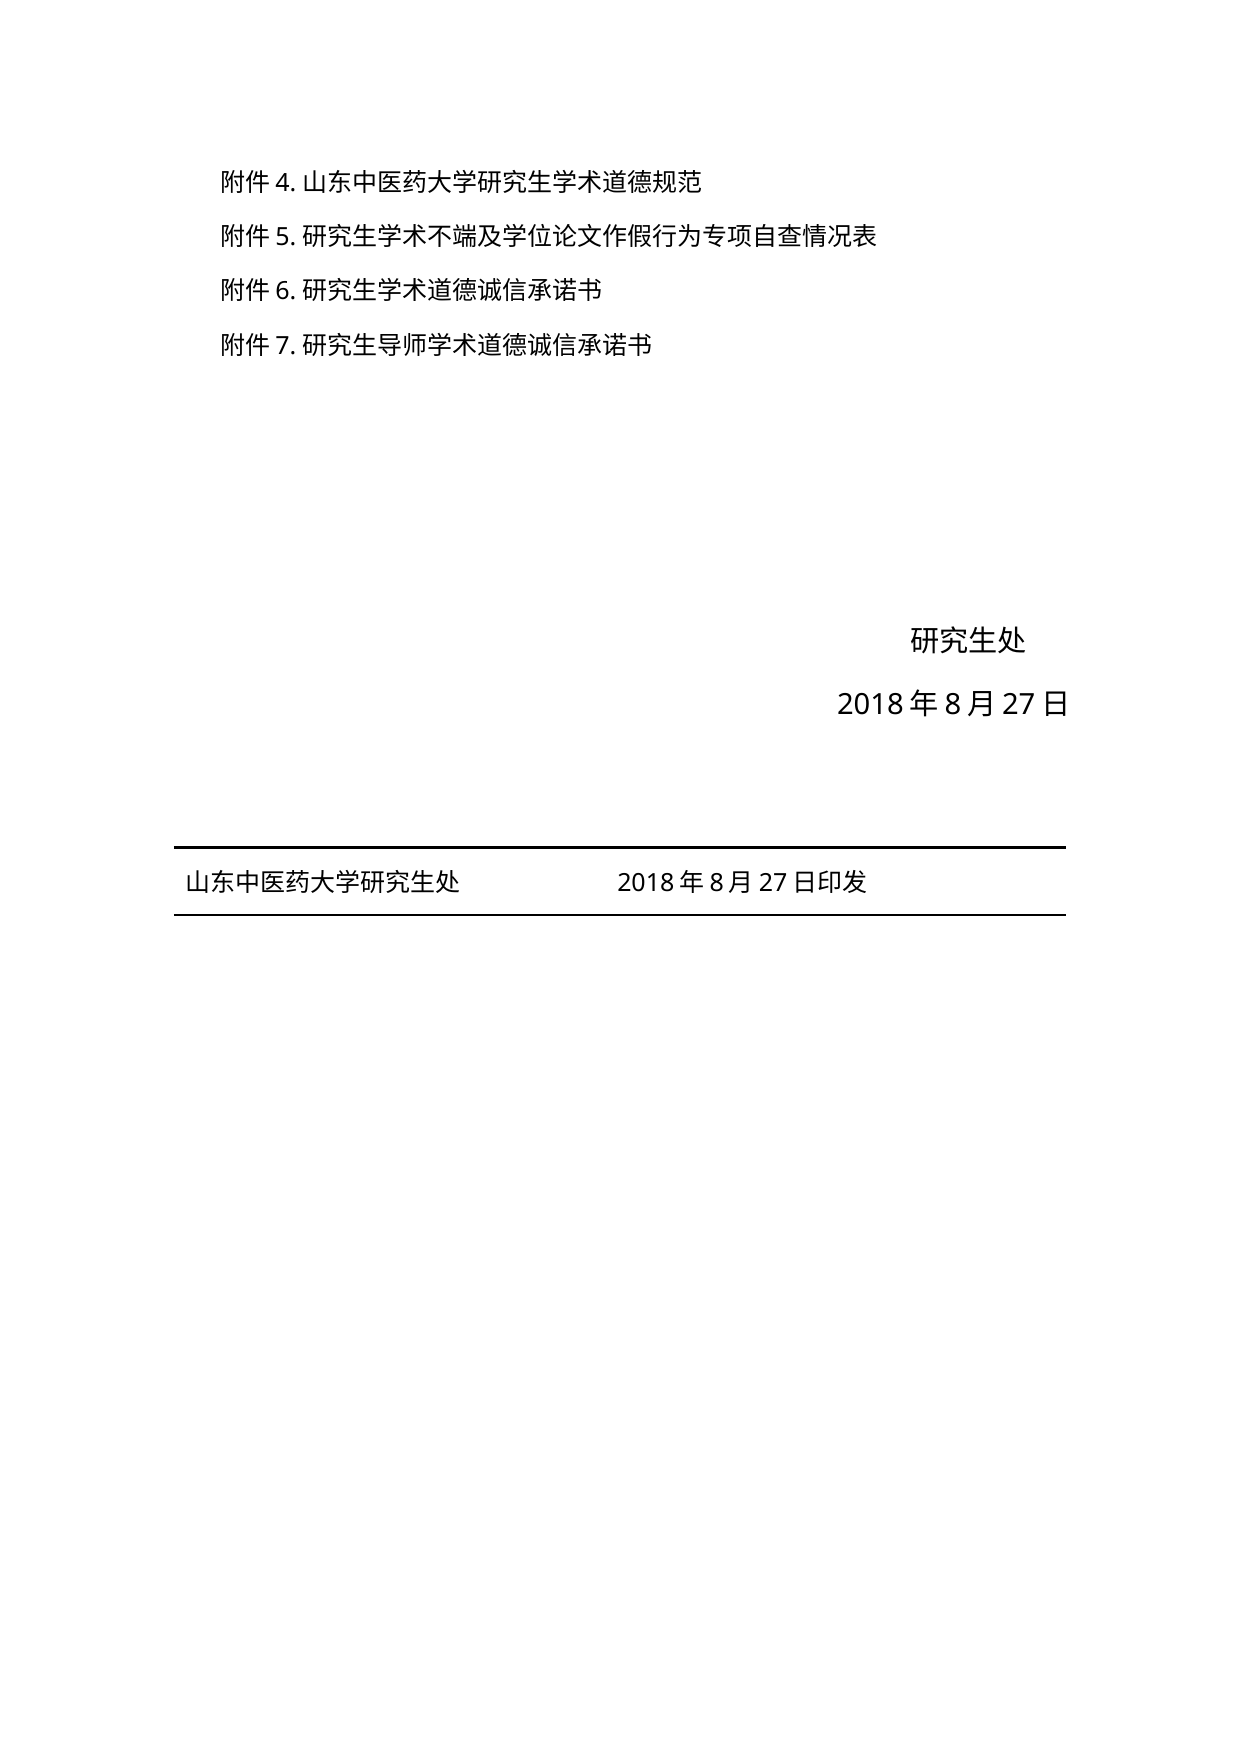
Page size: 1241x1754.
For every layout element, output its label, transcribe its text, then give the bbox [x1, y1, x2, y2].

text 研究生处 [170, 617, 1026, 660]
text 附件7. 研究生导师学术道德诚信承诺书 [170, 325, 1070, 361]
text 2018年8月27日 [170, 681, 1070, 723]
table_header 山东中医药大学研究生处 2018年8月27日印发 [174, 849, 1066, 913]
text 附件4. 山东中医药大学研究生学术道德规范 [170, 162, 1070, 198]
text 附件6. 研究生学术道德诚信承诺书 [170, 271, 1070, 307]
text 附件5. 研究生学术不端及学位论文作假行为专项自查情况表 [170, 216, 1070, 253]
